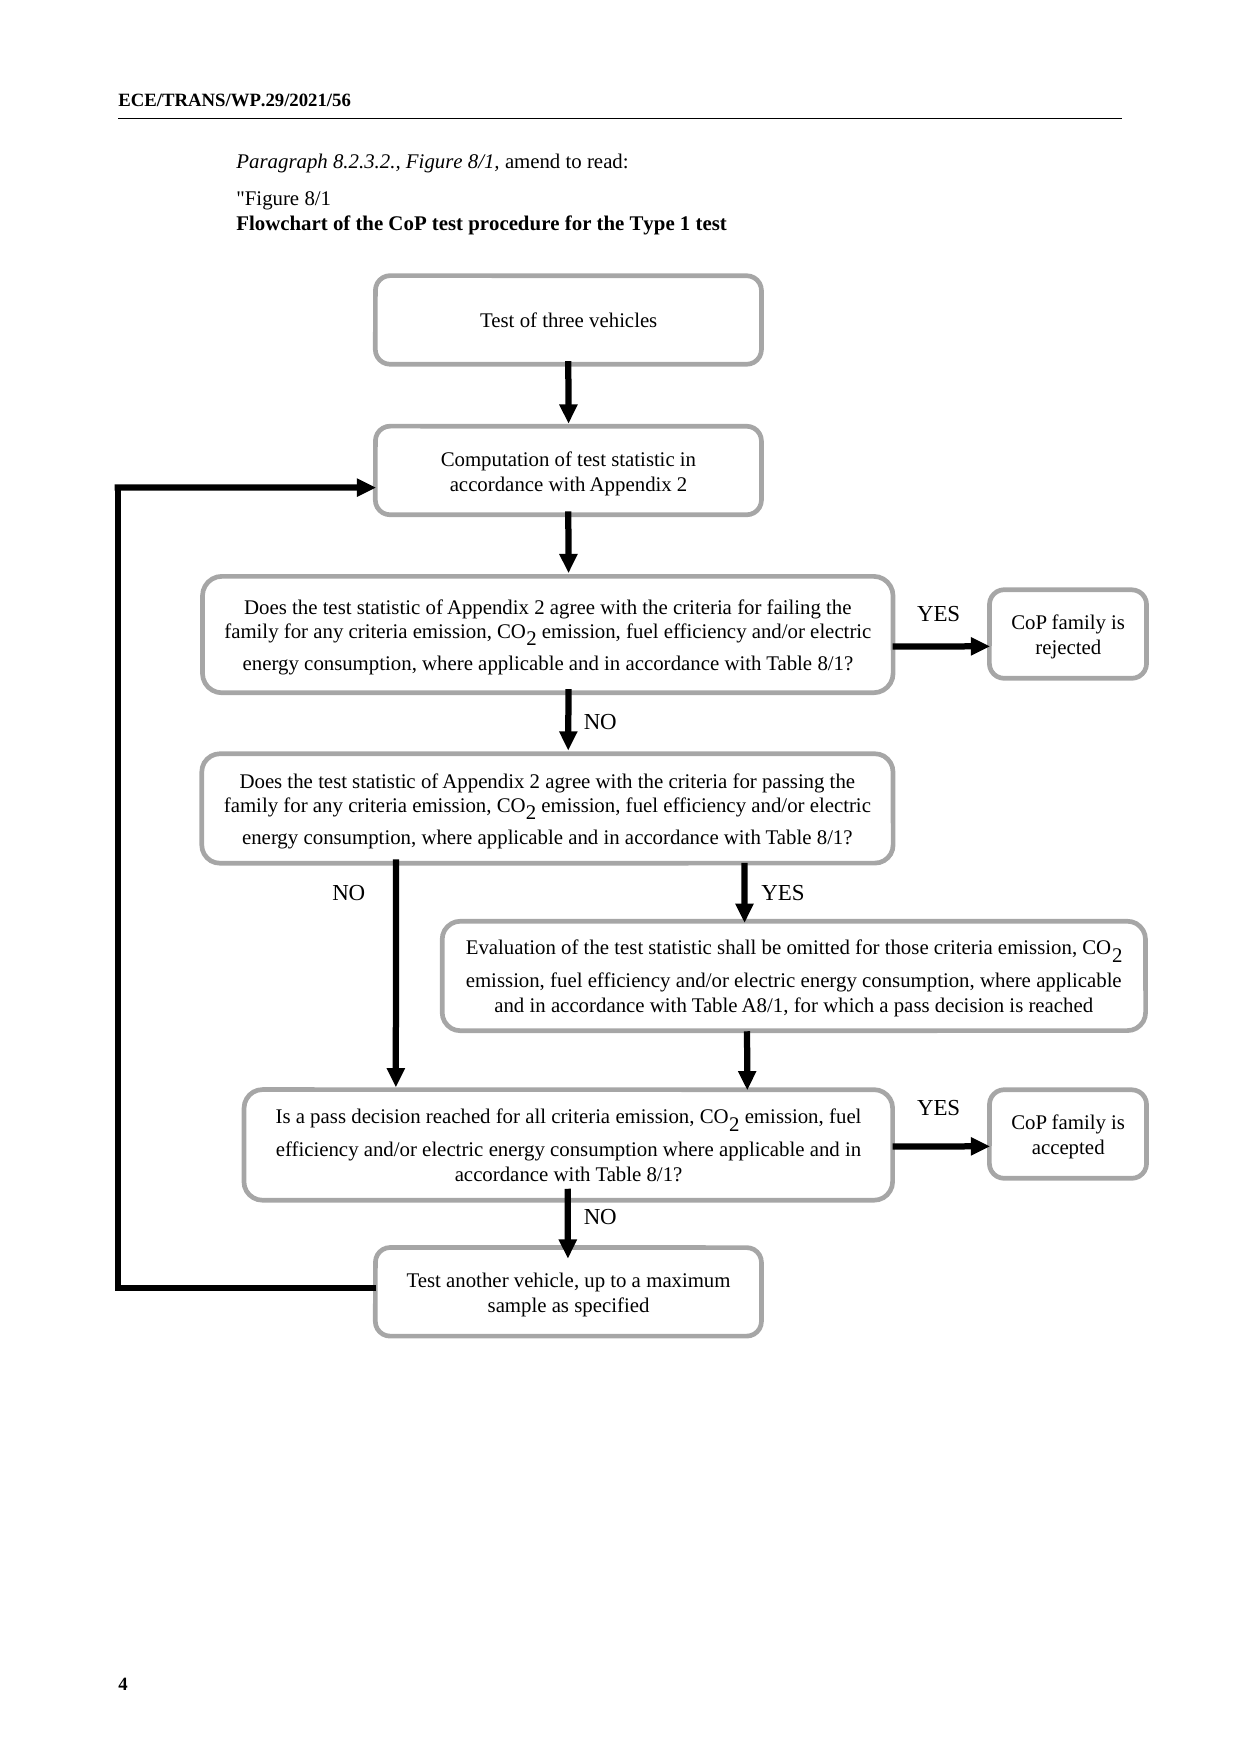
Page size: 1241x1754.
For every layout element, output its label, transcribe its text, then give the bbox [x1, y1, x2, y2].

text "Figure 8/1 [236, 185, 1004, 210]
text Flowchart of the CoP test procedure for the Type 1 test [236, 210, 1068, 235]
text Paragraph 8.2.3.2., Figure 8/1, amend to read: [236, 148, 1004, 173]
